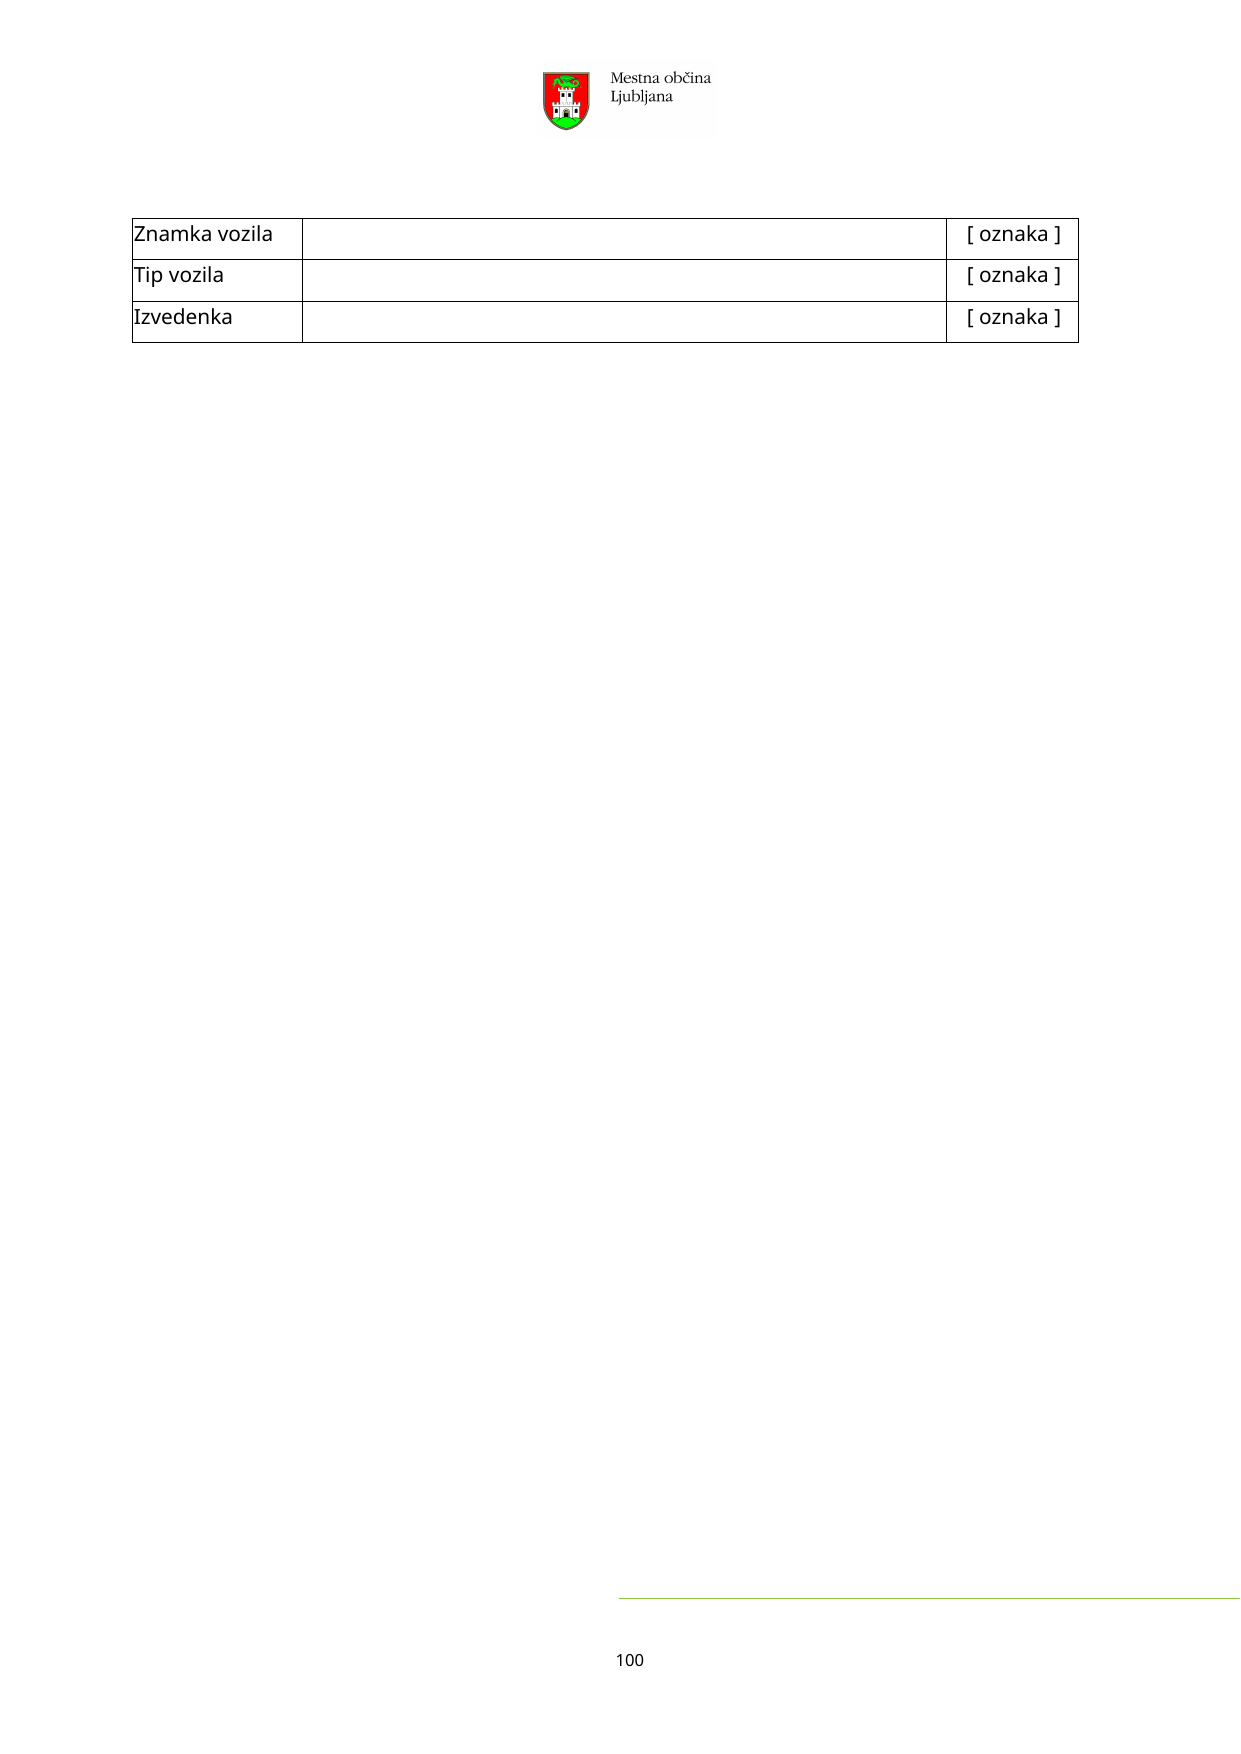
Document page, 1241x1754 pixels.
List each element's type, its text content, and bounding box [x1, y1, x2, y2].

table_header [ oznaka ] [949, 219, 1078, 259]
table_cell Izvedenka [133, 302, 302, 342]
picture [536, 59, 719, 139]
table_cell [ oznaka ] [949, 302, 1078, 342]
table_header [303, 219, 946, 259]
table_header Znamka vozila [133, 219, 302, 259]
table_cell Tip vozila [133, 260, 302, 301]
table_cell [ oznaka ] [949, 260, 1078, 301]
table_cell [303, 260, 946, 301]
table_cell [303, 302, 946, 342]
